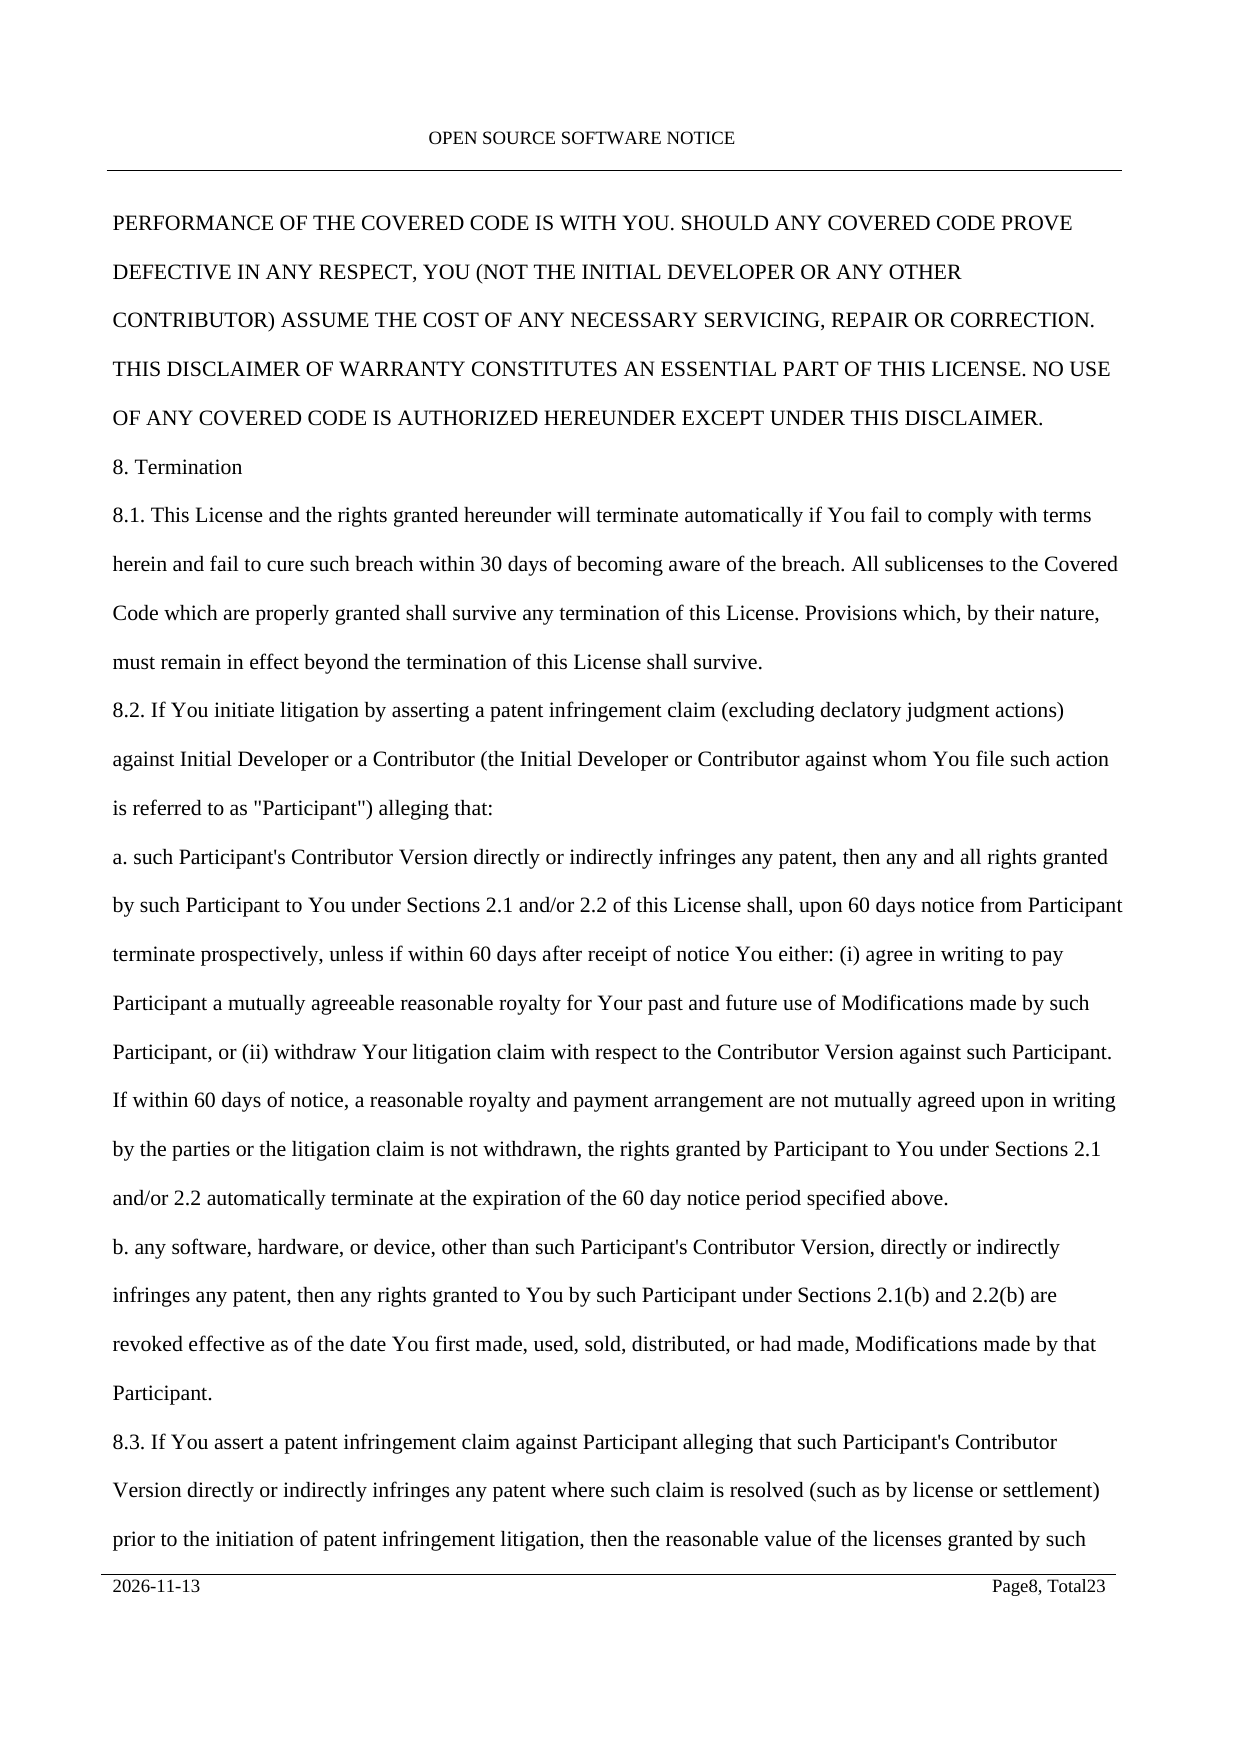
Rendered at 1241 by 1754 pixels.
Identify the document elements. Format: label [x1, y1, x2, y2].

text [112, 206, 1128, 1555]
